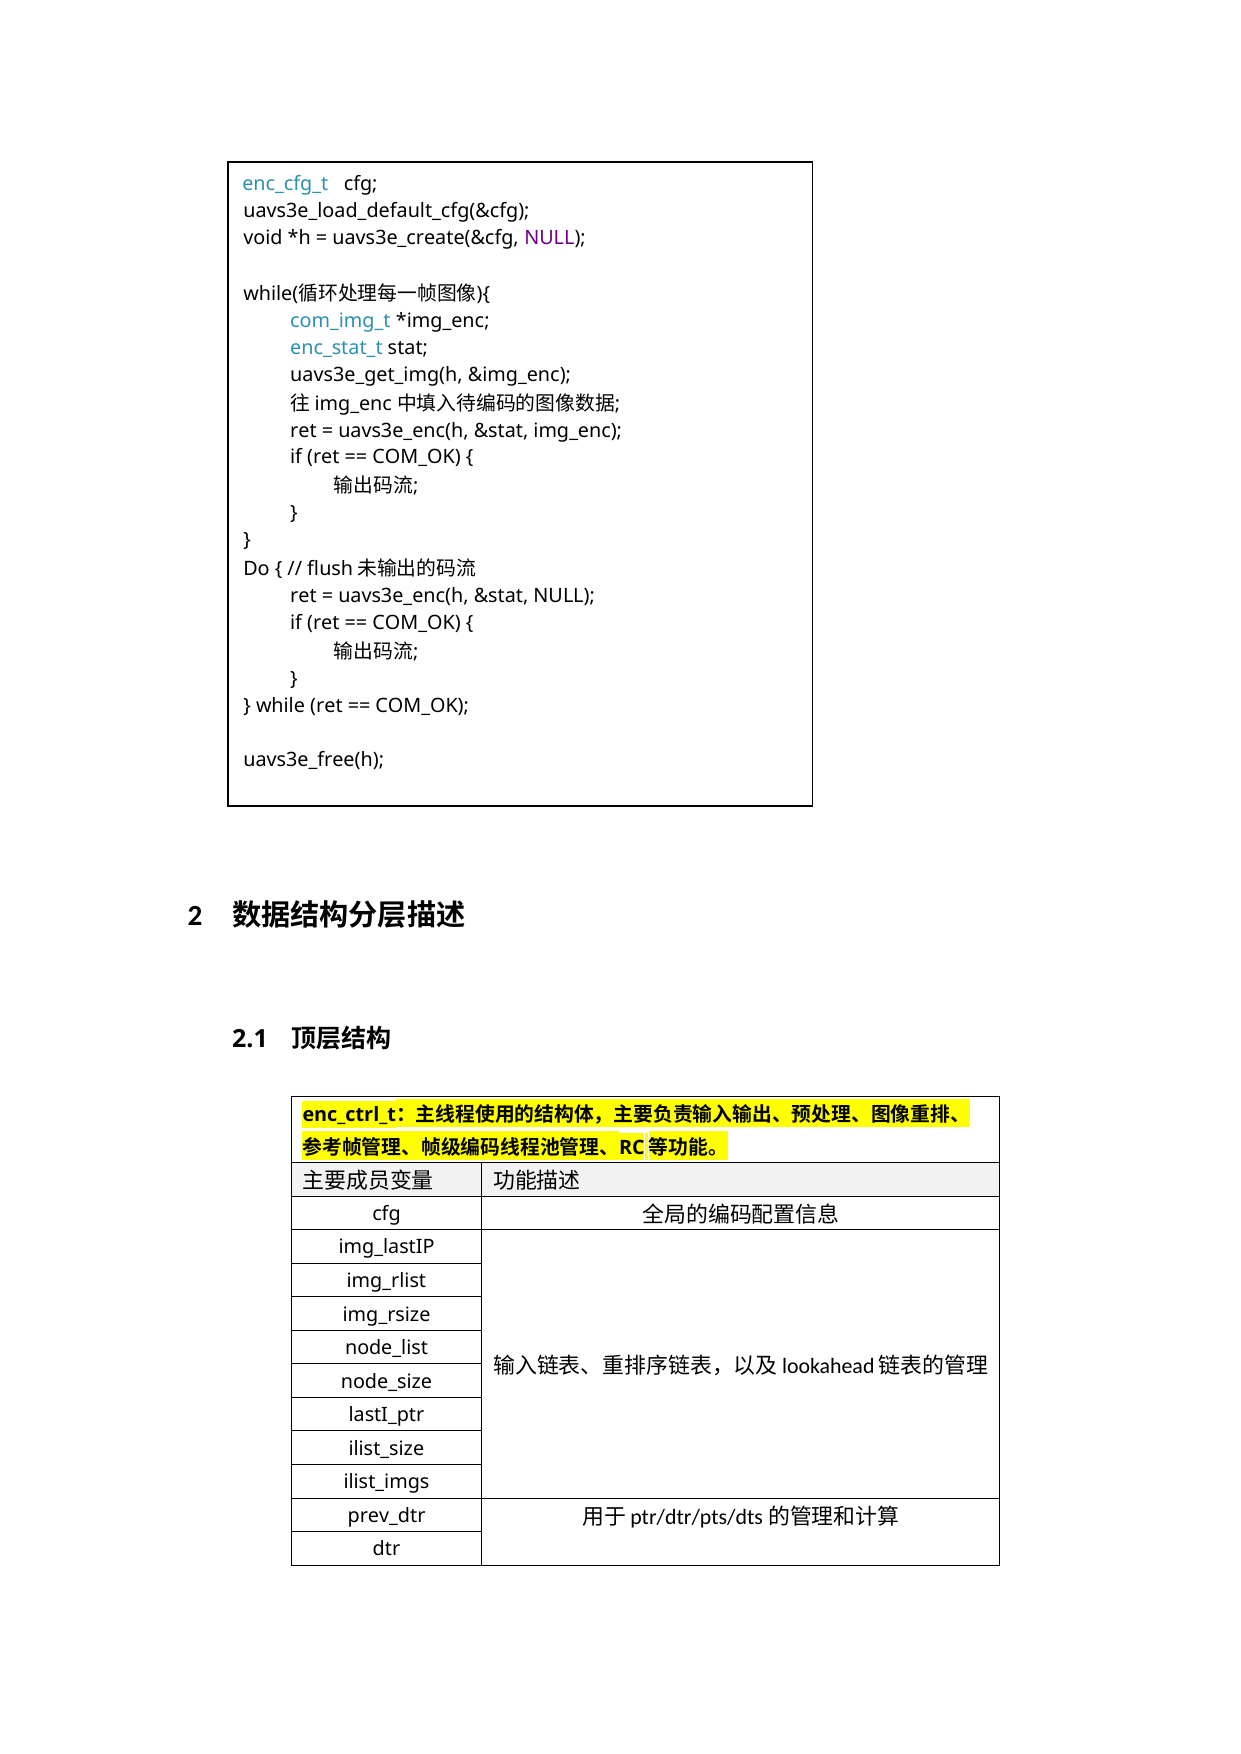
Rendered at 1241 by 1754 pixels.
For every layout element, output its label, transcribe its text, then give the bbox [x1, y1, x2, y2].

subtitle 顶层结构 [232, 1004, 1152, 1069]
table_cell prev_dtr [292, 1499, 481, 1531]
table_cell dtr [292, 1532, 481, 1564]
table_cell node_list [292, 1331, 481, 1363]
table_header enc_ctrl_t：主线程使用的结构体，主要负责输入输出、预处理、图像重排、参考帧管理、帧级编码线程池管理、RC等功能。 [292, 1097, 999, 1162]
table_cell 用于ptr/dtr/pts/dts 的管理和计算 [482, 1499, 999, 1564]
table_cell 输入链表、重排序链表，以及lookahead链表的管理 [482, 1230, 999, 1497]
table_cell img_rlist [292, 1264, 481, 1296]
table_cell ilist_size [292, 1431, 481, 1464]
table_cell 主要成员变量 [292, 1163, 481, 1196]
subtitle 数据结构分层描述 [187, 880, 1152, 945]
table_cell ilist_imgs [292, 1465, 481, 1497]
table_cell img_rsize [292, 1297, 481, 1330]
table_cell 功能描述 [482, 1163, 999, 1196]
table_cell node_size [292, 1364, 481, 1397]
table_cell img_lastIP [292, 1230, 481, 1263]
table_cell cfg [292, 1197, 481, 1229]
table_cell 全局的编码配置信息 [482, 1197, 999, 1229]
table_cell lastI_ptr [292, 1398, 481, 1430]
